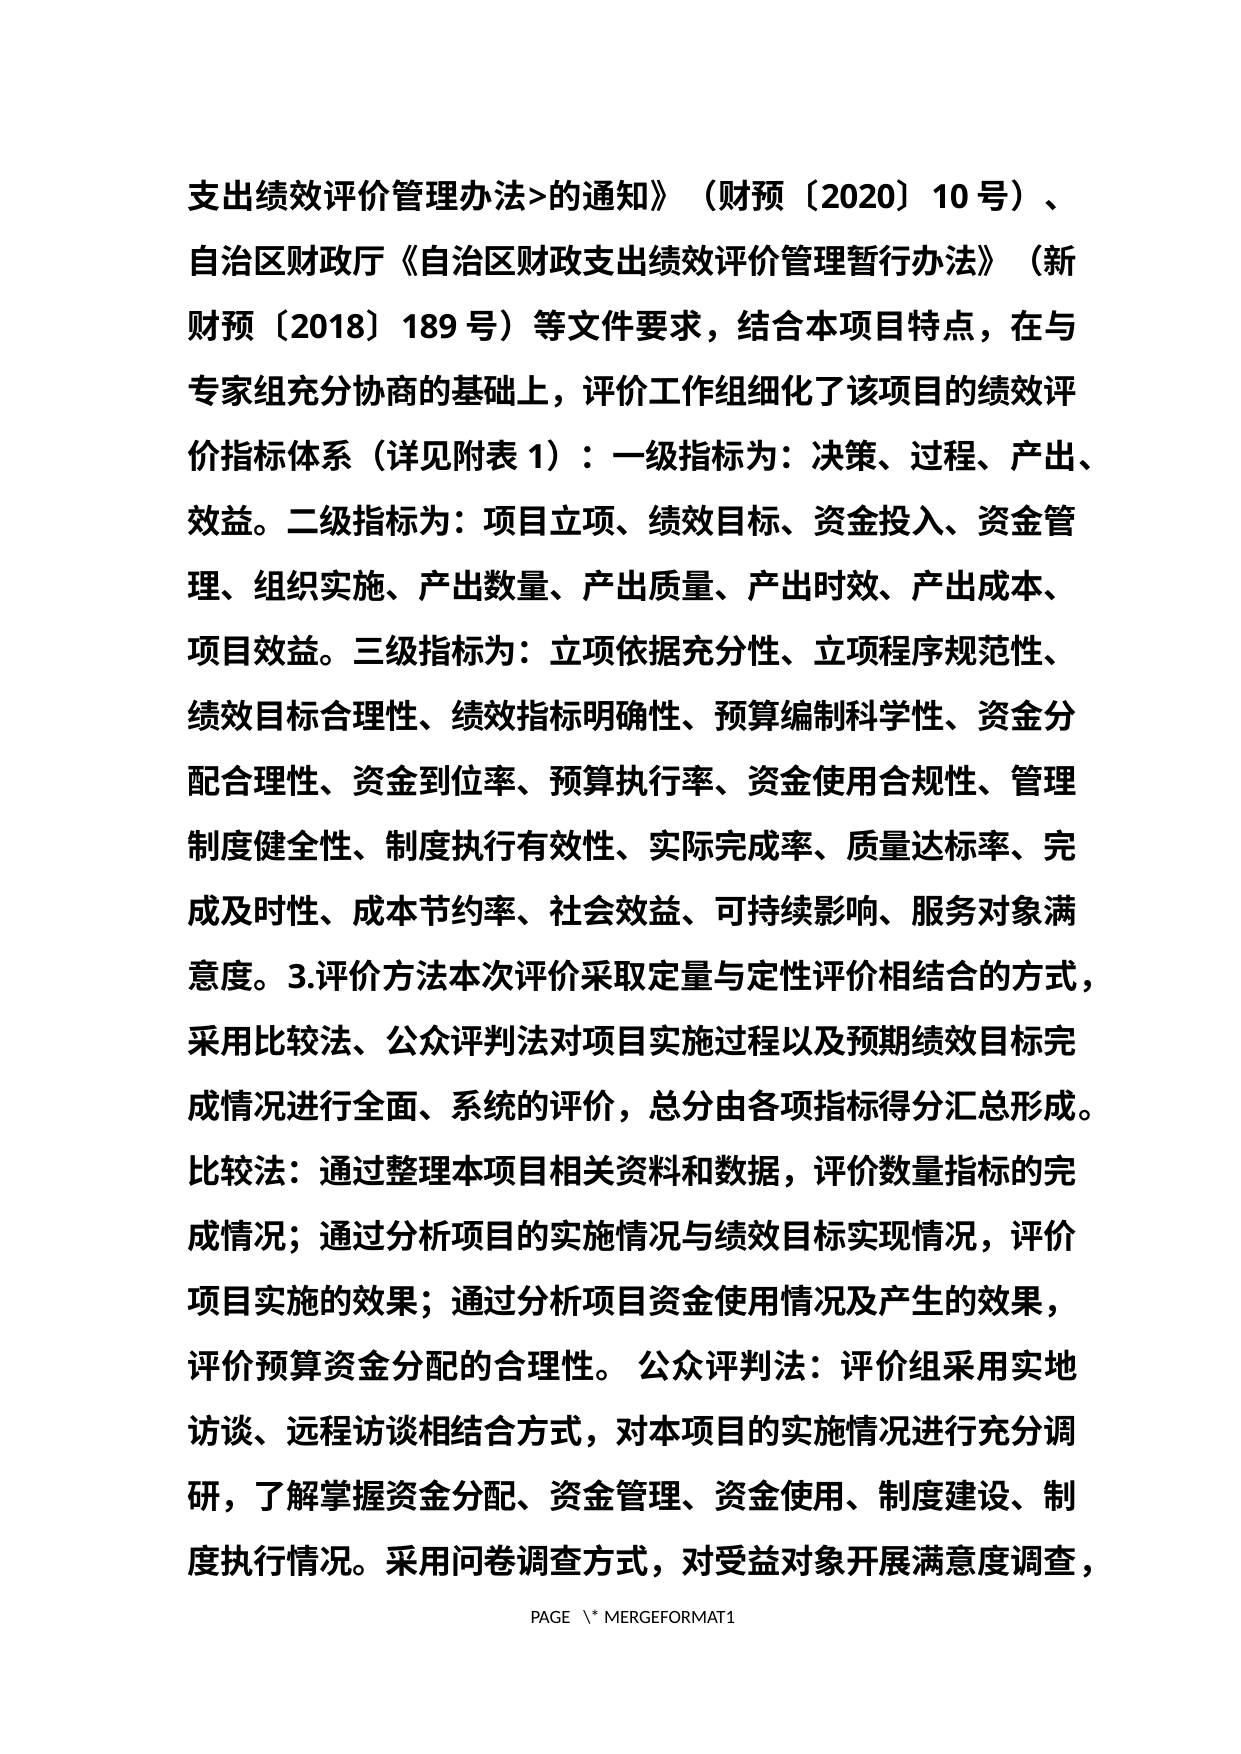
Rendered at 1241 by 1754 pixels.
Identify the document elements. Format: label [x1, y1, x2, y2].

text [187, 162, 1078, 1592]
